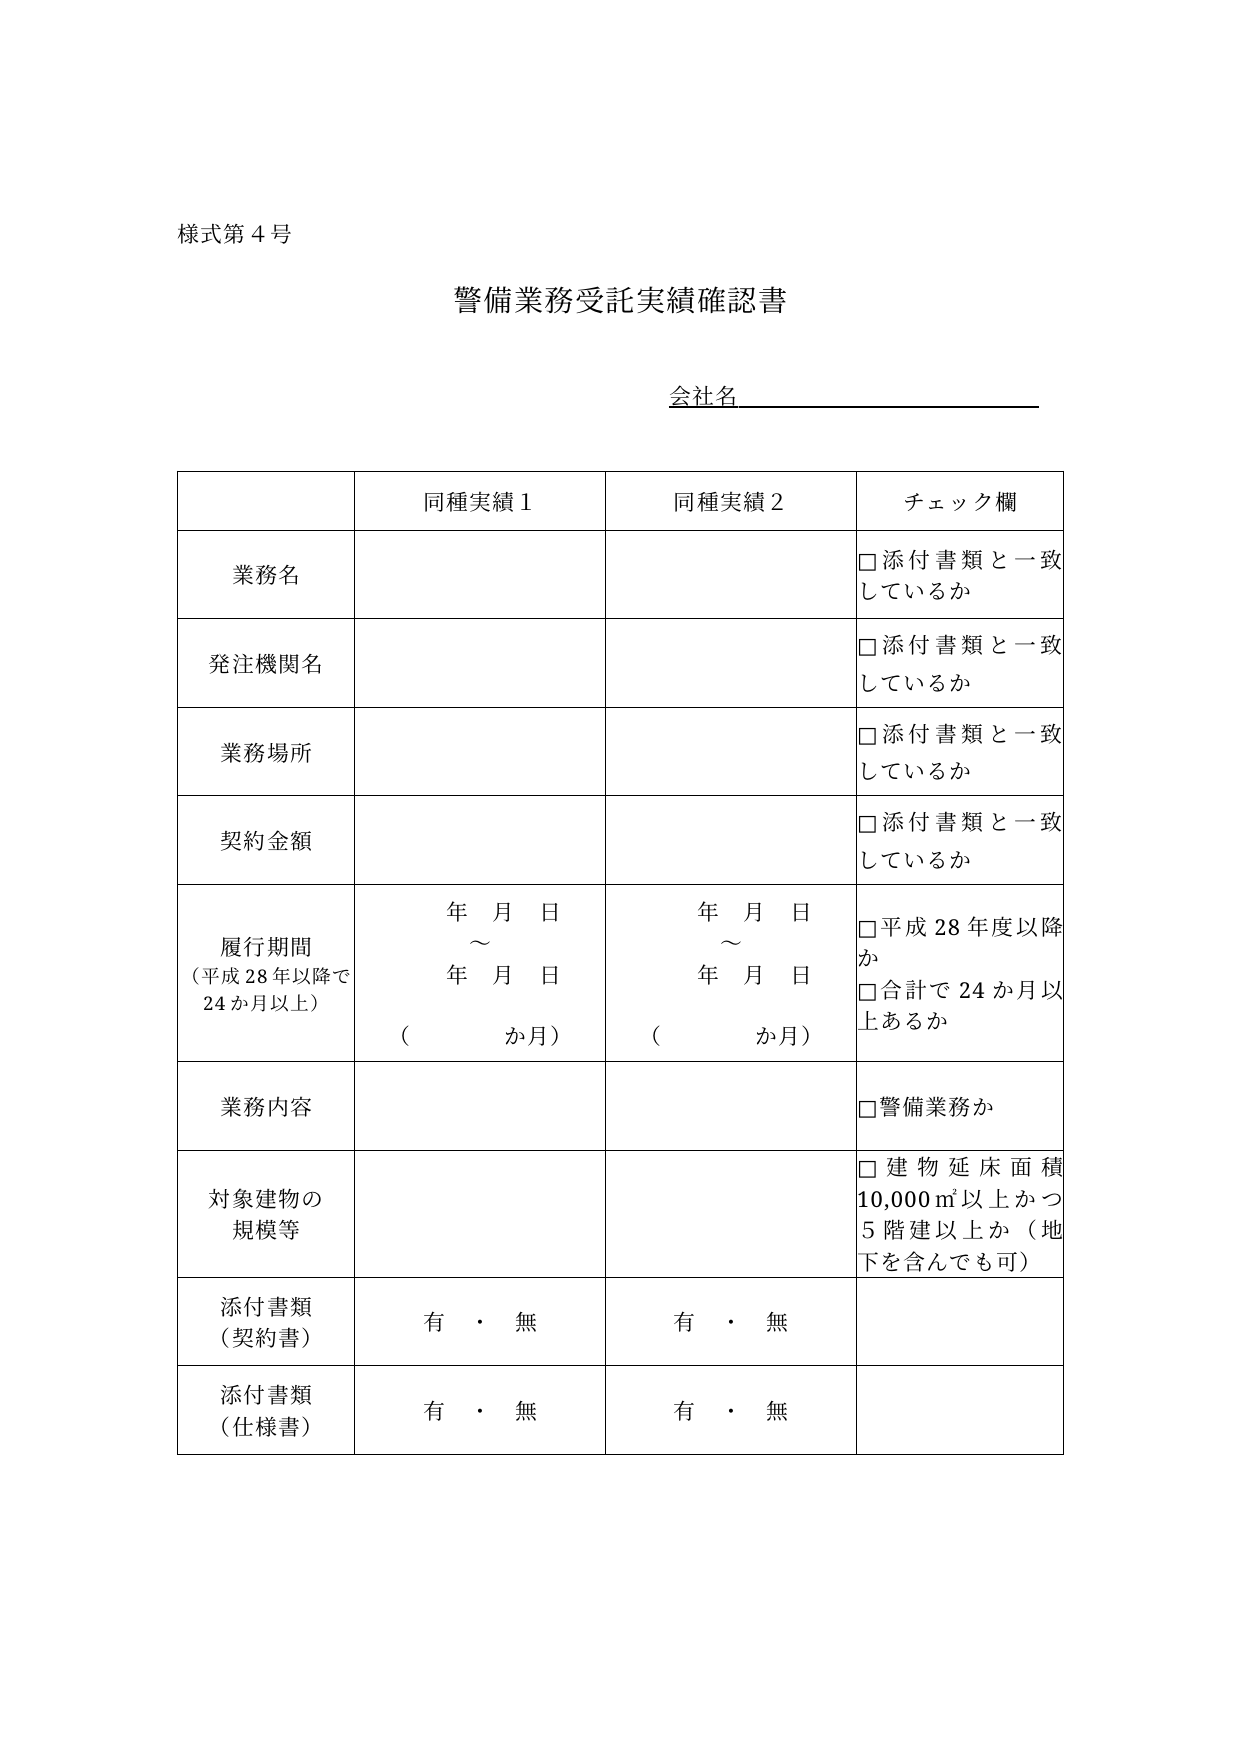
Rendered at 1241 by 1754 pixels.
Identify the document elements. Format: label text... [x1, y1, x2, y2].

table_cell 添付書類 （仕様書） [178, 1366, 354, 1454]
table_cell □警備業務か [857, 1062, 1063, 1149]
table_cell 履行期間 （平成28年以降で 24か月以上） [178, 885, 354, 1061]
table_cell [606, 796, 856, 884]
table_cell 業務名 [178, 531, 354, 618]
table_cell [355, 708, 605, 795]
table_cell 業務場所 [178, 708, 354, 795]
table_cell [857, 1278, 1063, 1365]
table_cell 有 ・ 無 [355, 1278, 605, 1365]
table_cell □添付書類と一致しているか [857, 796, 1063, 884]
table_cell [606, 1062, 856, 1149]
table_cell [606, 1151, 856, 1277]
table_cell 有 ・ 無 [606, 1278, 856, 1365]
table_cell □建物延床面積10,000㎡以上かつ５階建以上か（地下を含んでも可） [857, 1151, 1063, 1277]
table_cell [857, 1366, 1063, 1454]
table_cell 業務内容 [178, 1062, 354, 1149]
table_header [178, 472, 354, 529]
table_cell [355, 1151, 605, 1277]
table_cell [355, 531, 605, 618]
text 警備業務受託実績確認書 [177, 278, 1063, 320]
table_cell □平成28年度以降か □合計で24か月以上あるか [857, 885, 1063, 1061]
table_cell [606, 531, 856, 618]
table_cell 発注機関名 [178, 619, 354, 707]
table_header チェック欄 [857, 472, 1063, 529]
table_cell [606, 619, 856, 707]
table_cell □添付書類と一致しているか [857, 531, 1063, 618]
table_cell 有 ・ 無 [355, 1366, 605, 1454]
table_cell [606, 708, 856, 795]
text 様式第４号 [177, 217, 1063, 248]
table_cell 年 月 日 ～ 年 月 日 （ か月） [606, 885, 856, 1061]
table_cell 年 月 日 ～ 年 月 日 （ か月） [355, 885, 605, 1061]
table_cell 有 ・ 無 [606, 1366, 856, 1454]
table_cell 添付書類 （契約書） [178, 1278, 354, 1365]
text 会社名 [177, 379, 1063, 411]
table_cell [355, 1062, 605, 1149]
table_header 同種実績１ [355, 472, 605, 529]
table_cell [355, 796, 605, 884]
table_cell □添付書類と一致しているか [857, 708, 1063, 795]
table_cell 対象建物の 規模等 [178, 1151, 354, 1277]
table_cell [355, 619, 605, 707]
table_cell 契約金額 [178, 796, 354, 884]
table_cell □添付書類と一致しているか [857, 619, 1063, 707]
table_header 同種実績２ [606, 472, 856, 529]
